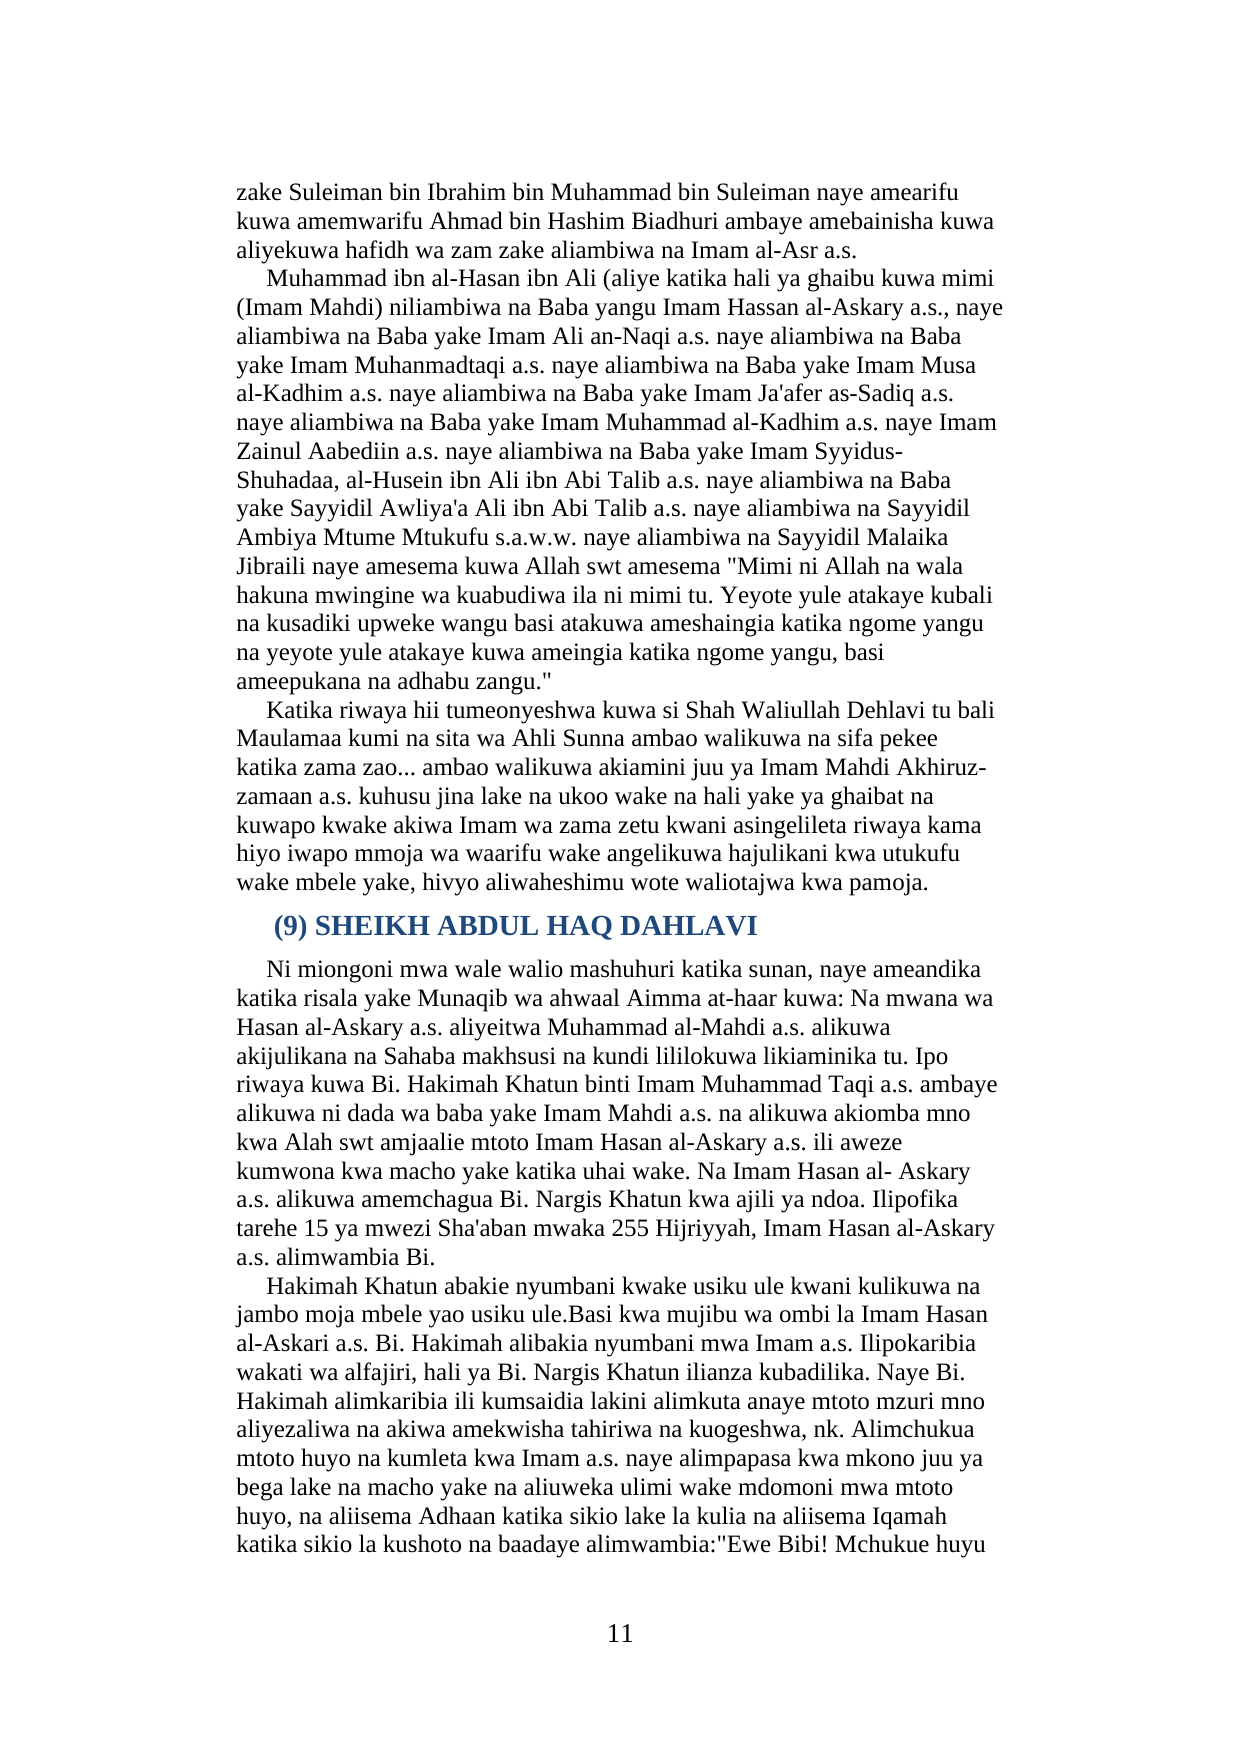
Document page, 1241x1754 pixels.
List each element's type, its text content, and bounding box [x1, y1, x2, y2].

subtitle (9) SHEIKH ABDUL HAQ DAHLAVI [236, 908, 1004, 942]
text Katika riwaya hii tumeonyeshwa kuwa si Shah Waliullah Dehlavi tu bali Maulamaa kumi na sita wa Ahli Sunna ambao walikuwa na sifa pekee katika zama zao... ambao walikuwa akiamini juu ya Imam Mahdi Akhiruz-zamaan a.s. kuhusu jina lake na ukoo wake na hali yake ya ghaibat na kuwapo kwake akiwa Imam wa zama zetu kwani asingelileta riwaya kama hiyo iwapo mmoja wa waarifu wake angelikuwa hajulikani kwa utukufu wake mbele yake, hivyo aliwaheshimu wote waliotajwa kwa pamoja. [236, 695, 1004, 896]
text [236, 177, 1004, 263]
text Ni miongoni mwa wale walio mashuhuri katika sunan, naye ameandika katika risala yake Munaqib wa ahwaal Aimma at-haar kuwa: Na mwana wa Hasan al-Askary a.s. aliyeitwa Muhammad al-Mahdi a.s. alikuwa akijulikana na Sahaba makhsusi na kundi lililokuwa likiaminika tu. Ipo riwaya kuwa Bi. Hakimah Khatun binti Imam Muhammad Taqi a.s. ambaye alikuwa ni dada wa baba yake Imam Mahdi a.s. na alikuwa akiomba mno kwa Alah swt amjaalie mtoto Imam Hasan al-Askary a.s. ili aweze kumwona kwa macho yake katika uhai wake. Na Imam Hasan al- Askary a.s. alikuwa amemchagua Bi. Nargis Khatun kwa ajili ya ndoa. Ilipofika tarehe 15 ya mwezi Sha'aban mwaka 255 Hijriyyah, Imam Hasan al-Askary a.s. alimwambia Bi. [236, 954, 1004, 1271]
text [236, 1271, 1004, 1558]
text Muhammad ibn al-Hasan ibn Ali (aliye katika hali ya ghaibu kuwa mimi (Imam Mahdi) niliambiwa na Baba yangu Imam Hassan al-Askary a.s., naye aliambiwa na Baba yake Imam Ali an-Naqi a.s. naye aliambiwa na Baba yake Imam Muhanmadtaqi a.s. naye aliambiwa na Baba yake Imam Musa al-Kadhim a.s. naye aliambiwa na Baba yake Imam Ja'afer as-Sadiq a.s. naye aliambiwa na Baba yake Imam Muhammad al-Kadhim a.s. naye Imam Zainul Aabediin a.s. naye aliambiwa na Baba yake Imam Syyidus-Shuhadaa, al-Husein ibn Ali ibn Abi Talib a.s. naye aliambiwa na Baba yake Sayyidil Awliya'a Ali ibn Abi Talib a.s. naye aliambiwa na Sayyidil Ambiya Mtume Mtukufu s.a.w.w. naye aliambiwa na Sayyidil Malaika Jibraili naye amesema kuwa Allah swt amesema "Mimi ni Allah na wala hakuna mwingine wa kuabudiwa ila ni mimi tu. Yeyote yule atakaye kubali na kusadiki upweke wangu basi atakuwa ameshaingia katika ngome yangu na yeyote yule atakaye kuwa ameingia katika ngome yangu, basi ameepukana na adhabu zangu." [236, 263, 1004, 695]
